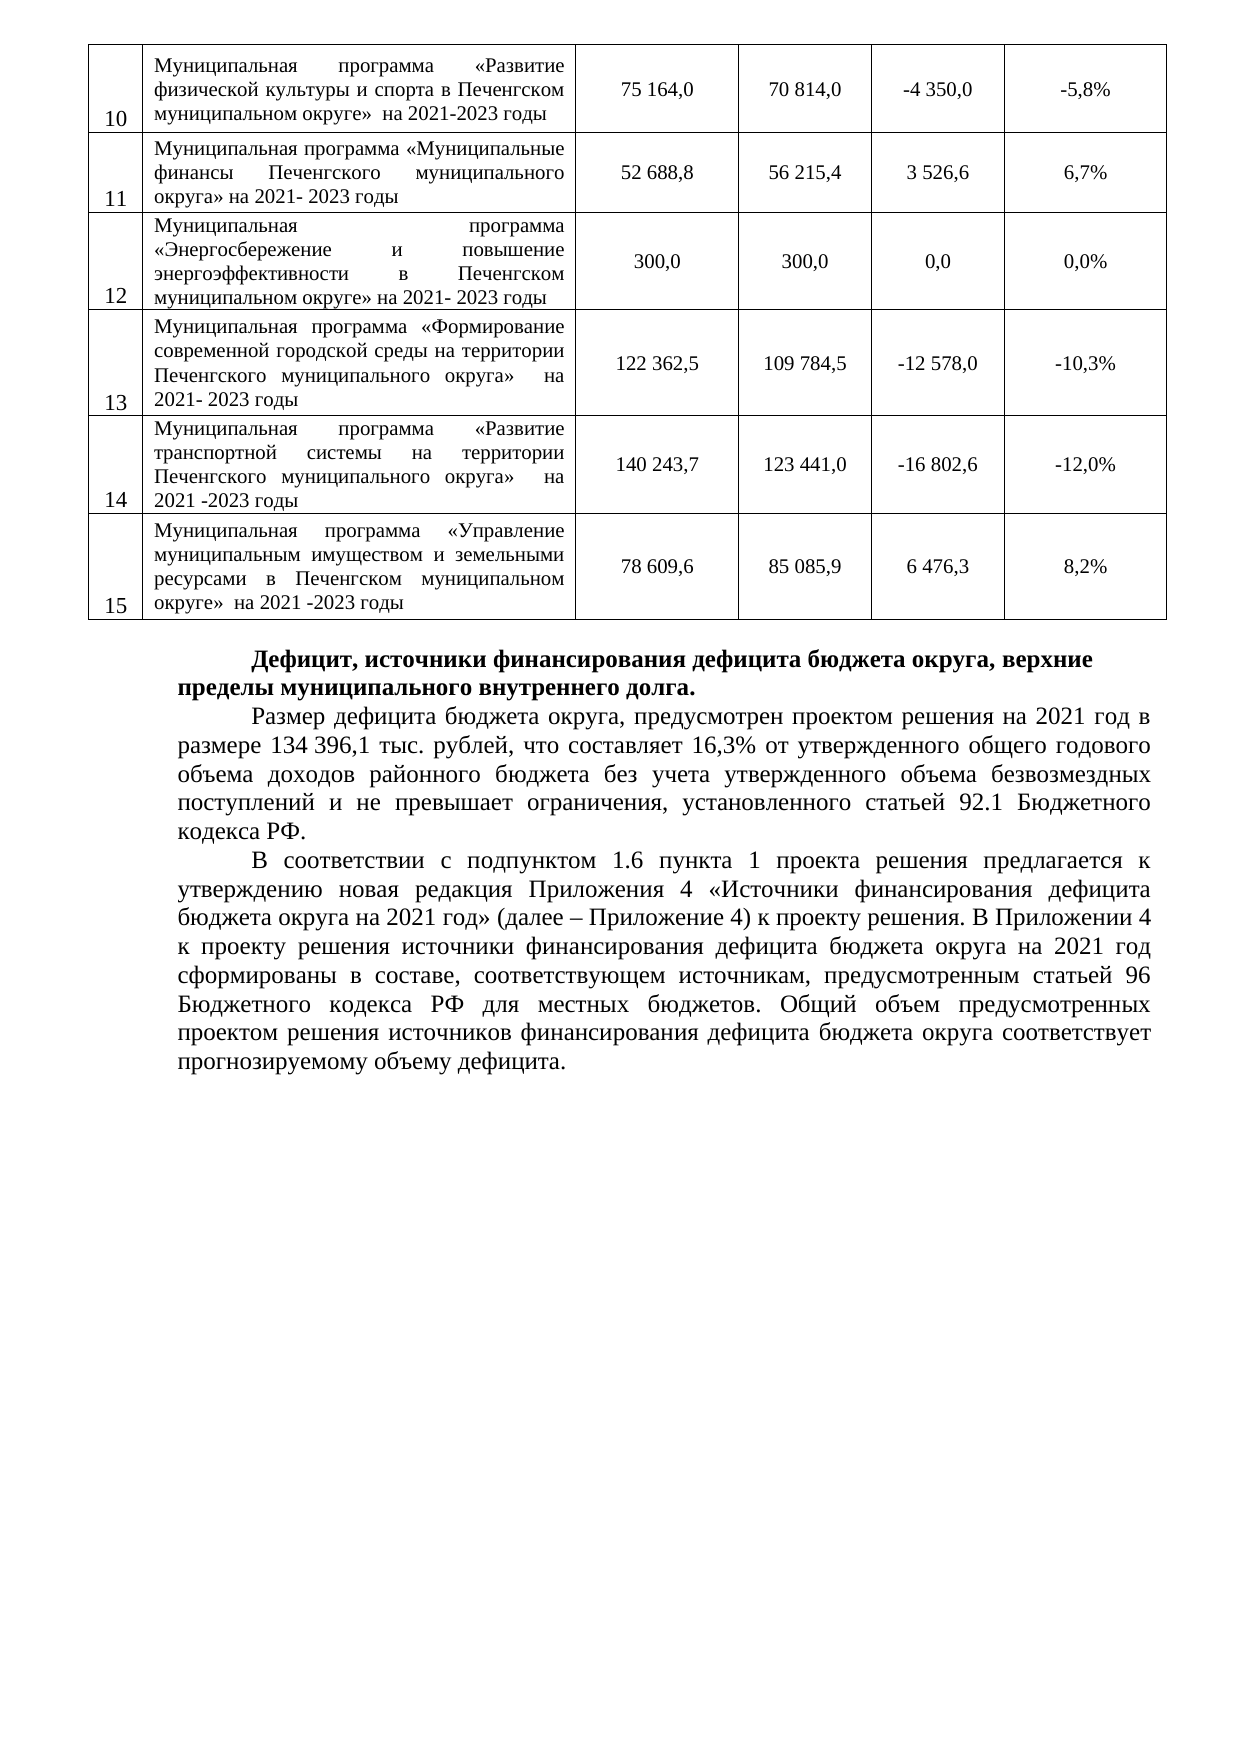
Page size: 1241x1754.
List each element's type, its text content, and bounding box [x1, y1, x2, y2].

table_cell Муниципальная программа «Формирование современной городской среды на территории Печенгского муниципального округа» на 2021- 2023 годы [143, 310, 575, 415]
table_cell 123 441,0 [739, 416, 871, 512]
table_cell 15 [89, 514, 142, 619]
table_cell 8,2% [1005, 514, 1166, 619]
table_cell Муниципальная программа «Энергосбережение и повышение энергоэффективности в Печенгском муниципальном округе» на 2021- 2023 годы [143, 213, 575, 309]
table_cell -5,8% [1005, 45, 1166, 132]
table_cell 0,0% [1005, 213, 1166, 309]
table_cell -4 350,0 [872, 45, 1004, 132]
table_cell 6,7% [1005, 133, 1166, 212]
table_cell 14 [89, 416, 142, 512]
table_cell 10 [89, 45, 142, 132]
table_cell 6 476,3 [872, 514, 1004, 619]
table_cell 109 784,5 [739, 310, 871, 415]
table_cell Муниципальная программа «Управление муниципальным имуществом и земельными ресурсами в Печенгском муниципальном округе» на 2021 -2023 годы [143, 514, 575, 619]
table_cell 300,0 [739, 213, 871, 309]
table_cell 122 362,5 [576, 310, 738, 415]
table_cell 78 609,6 [576, 514, 738, 619]
table_cell -12,0% [1005, 416, 1166, 512]
text Дефицит, источники финансирования дефицита бюджета округа, верхние пределы муниципального внутреннего долга. [177, 644, 1152, 701]
table_cell 85 085,9 [739, 514, 871, 619]
table_cell 13 [89, 310, 142, 415]
table_cell 56 215,4 [739, 133, 871, 212]
table_cell -12 578,0 [872, 310, 1004, 415]
table_cell 300,0 [576, 213, 738, 309]
table_cell 70 814,0 [739, 45, 871, 132]
text Размер дефицита бюджета округа, предусмотрен проектом решения на 2021 год в размере 134 396,1 тыс. рублей, что составляет 16,3% от утвержденного общего годового объема доходов районного бюджета без учета утвержденного объема безвозмездных поступлений и не превышает ограничения, установленного статьей 92.1 Бюджетного кодекса РФ. [177, 701, 1152, 845]
table_cell -10,3% [1005, 310, 1166, 415]
table_cell 140 243,7 [576, 416, 738, 512]
table_cell -16 802,6 [872, 416, 1004, 512]
table_cell Муниципальная программа «Развитие транспортной системы на территории Печенгского муниципального округа» на 2021 -2023 годы [143, 416, 575, 512]
table_cell 3 526,6 [872, 133, 1004, 212]
table_cell 11 [89, 133, 142, 212]
table_cell Муниципальная программа «Развитие физической культуры и спорта в Печенгском муниципальном округе» на 2021-2023 годы [143, 45, 575, 132]
text В соответствии с подпунктом 1.6 пункта 1 проекта решения предлагается к утверждению новая редакция Приложения 4 «Источники финансирования дефицита бюджета округа на 2021 год» (далее – Приложение 4) к проекту решения. В Приложении 4 к проекту решения источники финансирования дефицита бюджета округа на 2021 год сформированы в составе, соответствующем источникам, предусмотренным статьей 96 Бюджетного кодекса РФ для местных бюджетов. Общий объем предусмотренных проектом решения источников финансирования дефицита бюджета округа соответствует прогнозируемому объему дефицита. [177, 845, 1152, 1075]
table_cell 0,0 [872, 213, 1004, 309]
table_cell 52 688,8 [576, 133, 738, 212]
table_cell 12 [89, 213, 142, 309]
table_cell 75 164,0 [576, 45, 738, 132]
table_cell Муниципальная программа «Муниципальные финансы Печенгского муниципального округа» на 2021- 2023 годы [143, 133, 575, 212]
